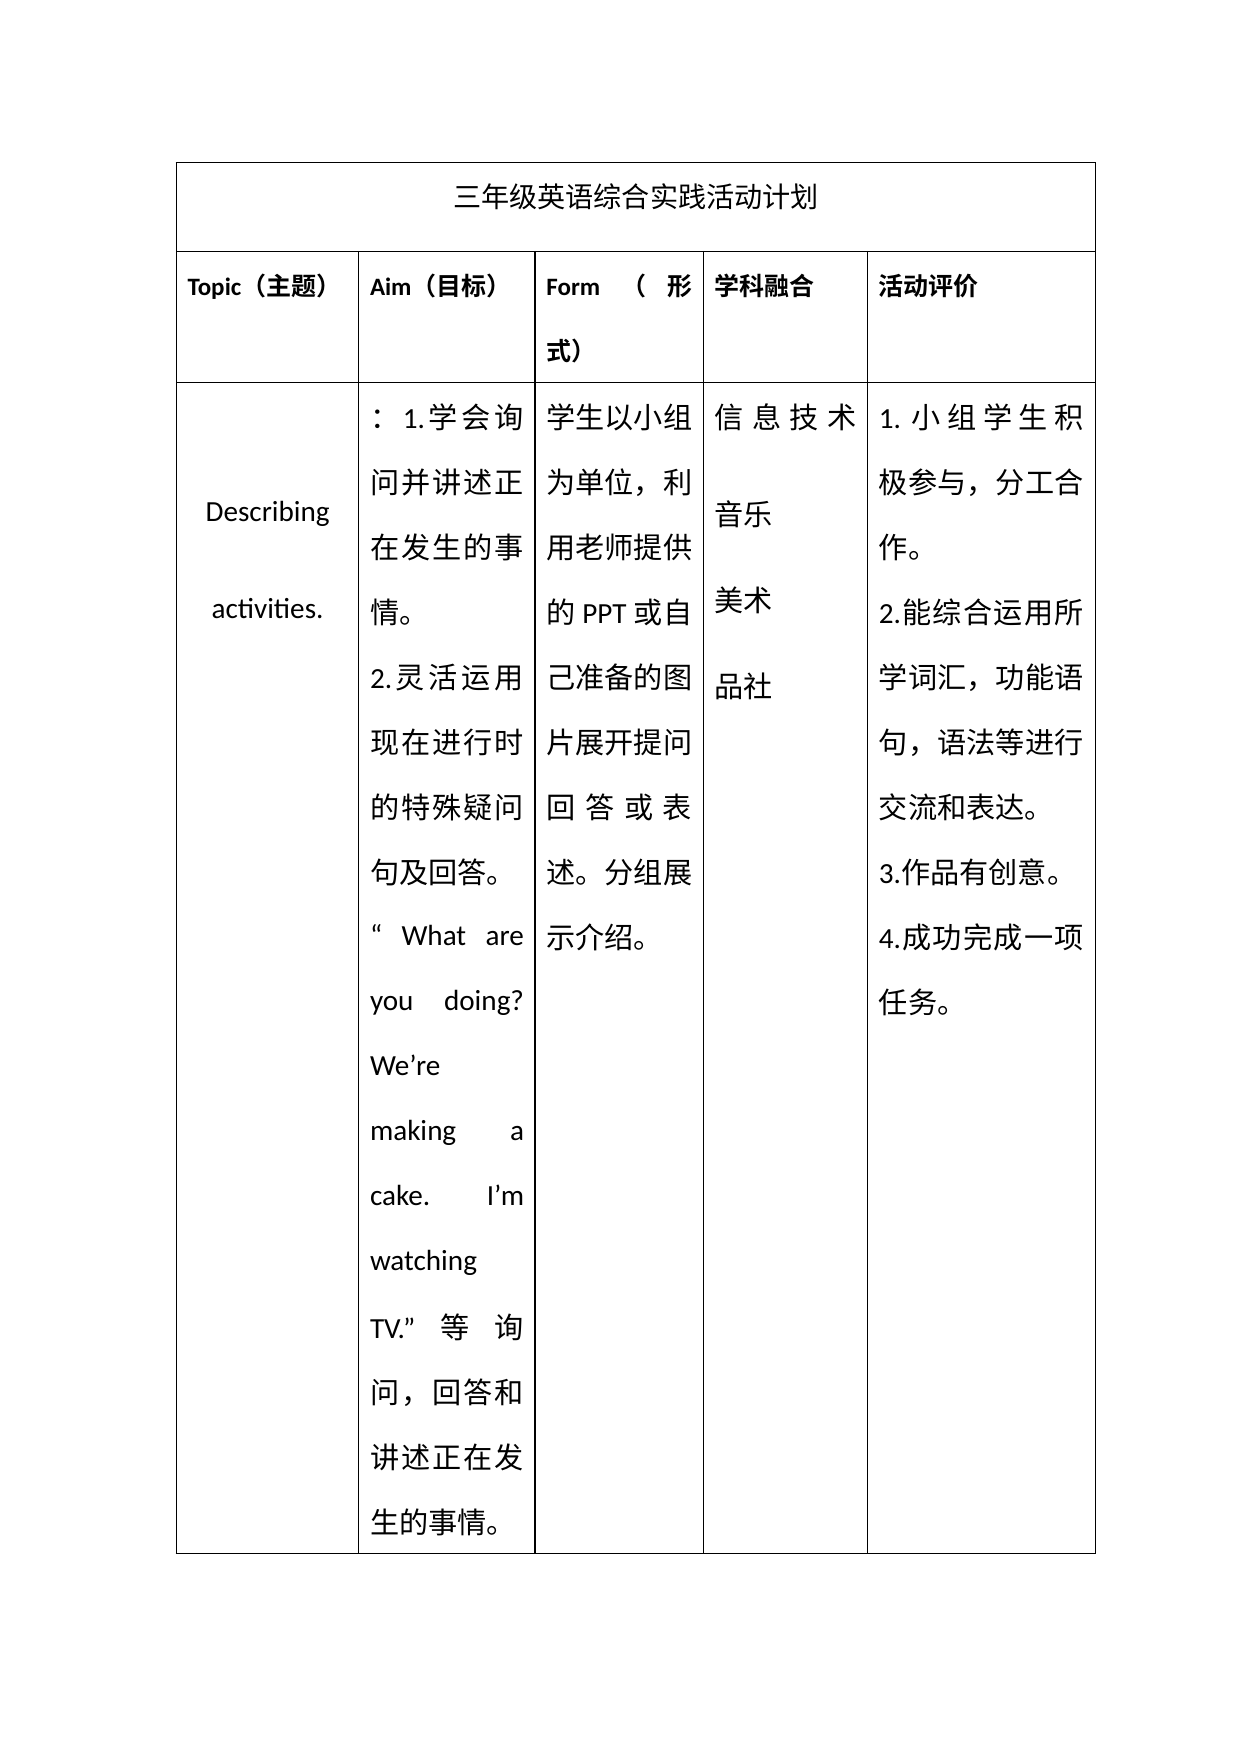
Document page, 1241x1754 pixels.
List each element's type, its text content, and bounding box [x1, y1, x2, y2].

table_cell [536, 383, 703, 1553]
table_cell Topic（主题） [177, 252, 358, 382]
table_cell 信息技术 音乐 美术 品社 [704, 383, 867, 1553]
table_cell 学科融合 [704, 252, 867, 382]
table_cell 活动评价 [868, 252, 1095, 382]
table_cell Form（形式） [536, 252, 703, 382]
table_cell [359, 383, 534, 1553]
table_cell Aim（目标） [359, 252, 534, 382]
table_header 三年级英语综合实践活动计划 [177, 163, 1095, 251]
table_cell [177, 383, 358, 1553]
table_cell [868, 383, 1095, 1553]
